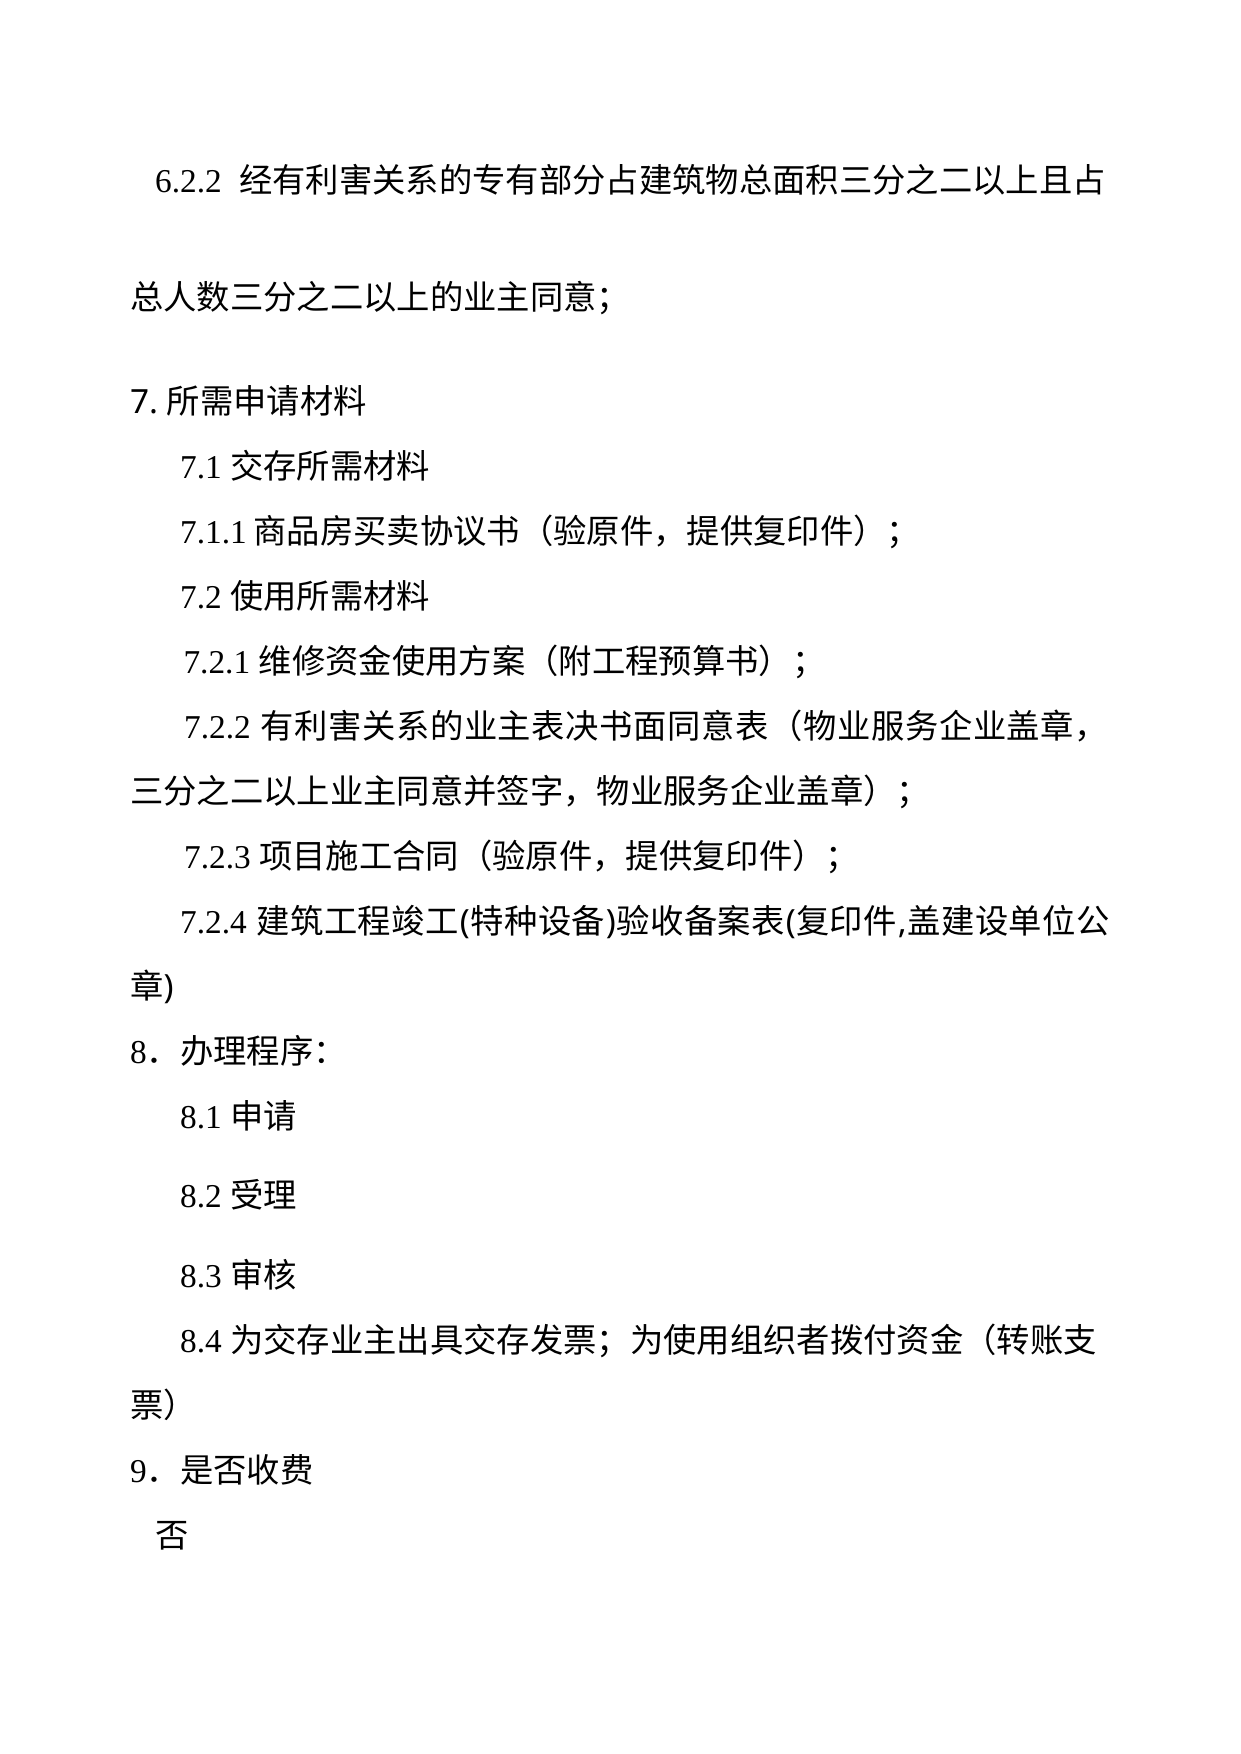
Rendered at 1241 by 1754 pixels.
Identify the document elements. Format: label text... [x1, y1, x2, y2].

text 7.2.4 建筑工程竣工(特种设备)验收备案表(复印件,盖建设单位公章) [130, 886, 1110, 1016]
text 7.1 交存所需材料 [130, 431, 1110, 496]
text 8.1 申请 [130, 1081, 1110, 1146]
text 否 [130, 1500, 1110, 1565]
text 9．是否收费 [130, 1435, 1110, 1500]
text 7. 所需申请材料 [130, 366, 1110, 431]
text 8.3 审核 [130, 1240, 1110, 1305]
text 7.2.1 维修资金使用方案（附工程预算书）； [130, 626, 1110, 691]
text 8．办理程序： [130, 1016, 1110, 1081]
text 7.1.1商品房买卖协议书（验原件，提供复印件）； [130, 496, 1110, 561]
text 6.2.2 经有利害关系的专有部分占建筑物总面积三分之二以上且占总人数三分之二以上的业主同意； [130, 146, 1110, 328]
text 7.2 使用所需材料 [130, 561, 1110, 626]
text 8.2 受理 [130, 1161, 1110, 1226]
text 7.2.3 项目施工合同（验原件，提供复印件）； [130, 821, 1110, 886]
text 8.4 为交存业主出具交存发票；为使用组织者拨付资金（转账支票） [130, 1305, 1110, 1435]
text 7.2.2 有利害关系的业主表决书面同意表（物业服务企业盖章，三分之二以上业主同意并签字，物业服务企业盖章）； [130, 691, 1110, 821]
